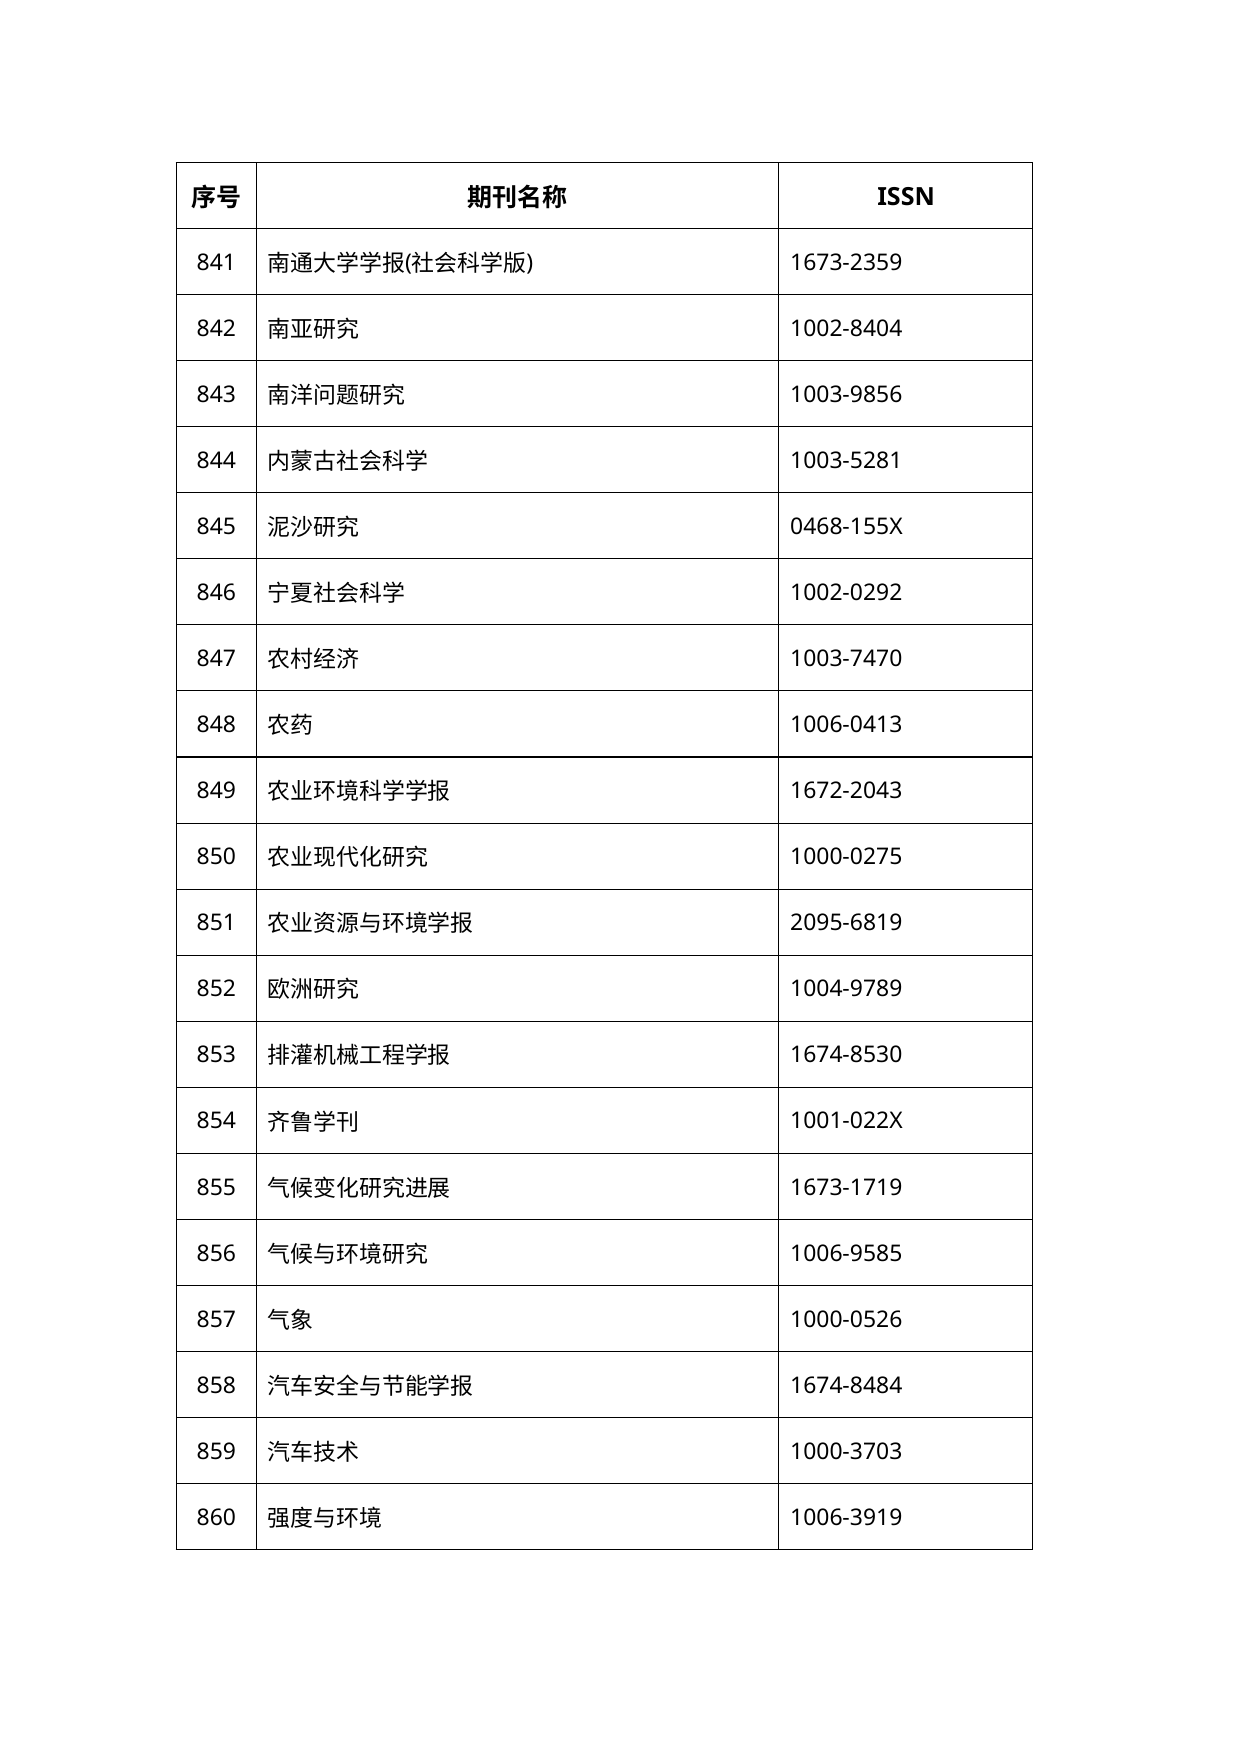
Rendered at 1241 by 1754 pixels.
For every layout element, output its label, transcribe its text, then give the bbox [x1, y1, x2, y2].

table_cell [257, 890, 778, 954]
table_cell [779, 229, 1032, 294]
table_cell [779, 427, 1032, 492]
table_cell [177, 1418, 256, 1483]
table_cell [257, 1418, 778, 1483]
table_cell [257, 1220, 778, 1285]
table_header ISSN [779, 163, 1032, 228]
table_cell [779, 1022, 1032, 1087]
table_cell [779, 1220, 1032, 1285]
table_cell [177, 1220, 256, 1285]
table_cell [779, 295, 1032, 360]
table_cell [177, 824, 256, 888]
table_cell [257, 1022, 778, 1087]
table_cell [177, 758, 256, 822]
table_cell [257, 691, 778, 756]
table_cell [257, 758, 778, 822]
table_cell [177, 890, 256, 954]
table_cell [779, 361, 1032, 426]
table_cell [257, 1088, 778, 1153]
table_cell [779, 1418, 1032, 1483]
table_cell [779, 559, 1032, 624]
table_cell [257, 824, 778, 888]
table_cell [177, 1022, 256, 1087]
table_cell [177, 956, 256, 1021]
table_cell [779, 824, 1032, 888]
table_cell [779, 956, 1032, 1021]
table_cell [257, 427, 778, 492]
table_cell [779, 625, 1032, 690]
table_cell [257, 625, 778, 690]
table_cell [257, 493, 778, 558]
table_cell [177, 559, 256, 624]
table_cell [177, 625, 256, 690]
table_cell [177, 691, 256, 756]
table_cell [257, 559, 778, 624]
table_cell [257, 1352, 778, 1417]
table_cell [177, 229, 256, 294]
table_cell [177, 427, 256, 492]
table_header 期刊名称 [257, 163, 778, 228]
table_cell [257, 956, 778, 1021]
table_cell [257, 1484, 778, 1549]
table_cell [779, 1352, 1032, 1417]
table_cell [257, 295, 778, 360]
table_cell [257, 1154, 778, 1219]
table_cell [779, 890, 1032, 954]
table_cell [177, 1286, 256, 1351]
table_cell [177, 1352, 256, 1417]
table_header 序号 [177, 163, 256, 228]
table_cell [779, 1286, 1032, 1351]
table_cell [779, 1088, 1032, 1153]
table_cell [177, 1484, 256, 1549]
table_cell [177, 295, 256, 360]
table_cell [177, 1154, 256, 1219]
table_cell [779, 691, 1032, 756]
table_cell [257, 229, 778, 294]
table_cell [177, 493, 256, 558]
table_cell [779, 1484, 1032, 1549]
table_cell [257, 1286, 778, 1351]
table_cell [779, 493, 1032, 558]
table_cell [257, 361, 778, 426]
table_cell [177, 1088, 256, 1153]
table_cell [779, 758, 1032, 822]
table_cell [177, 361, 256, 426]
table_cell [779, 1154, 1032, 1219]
